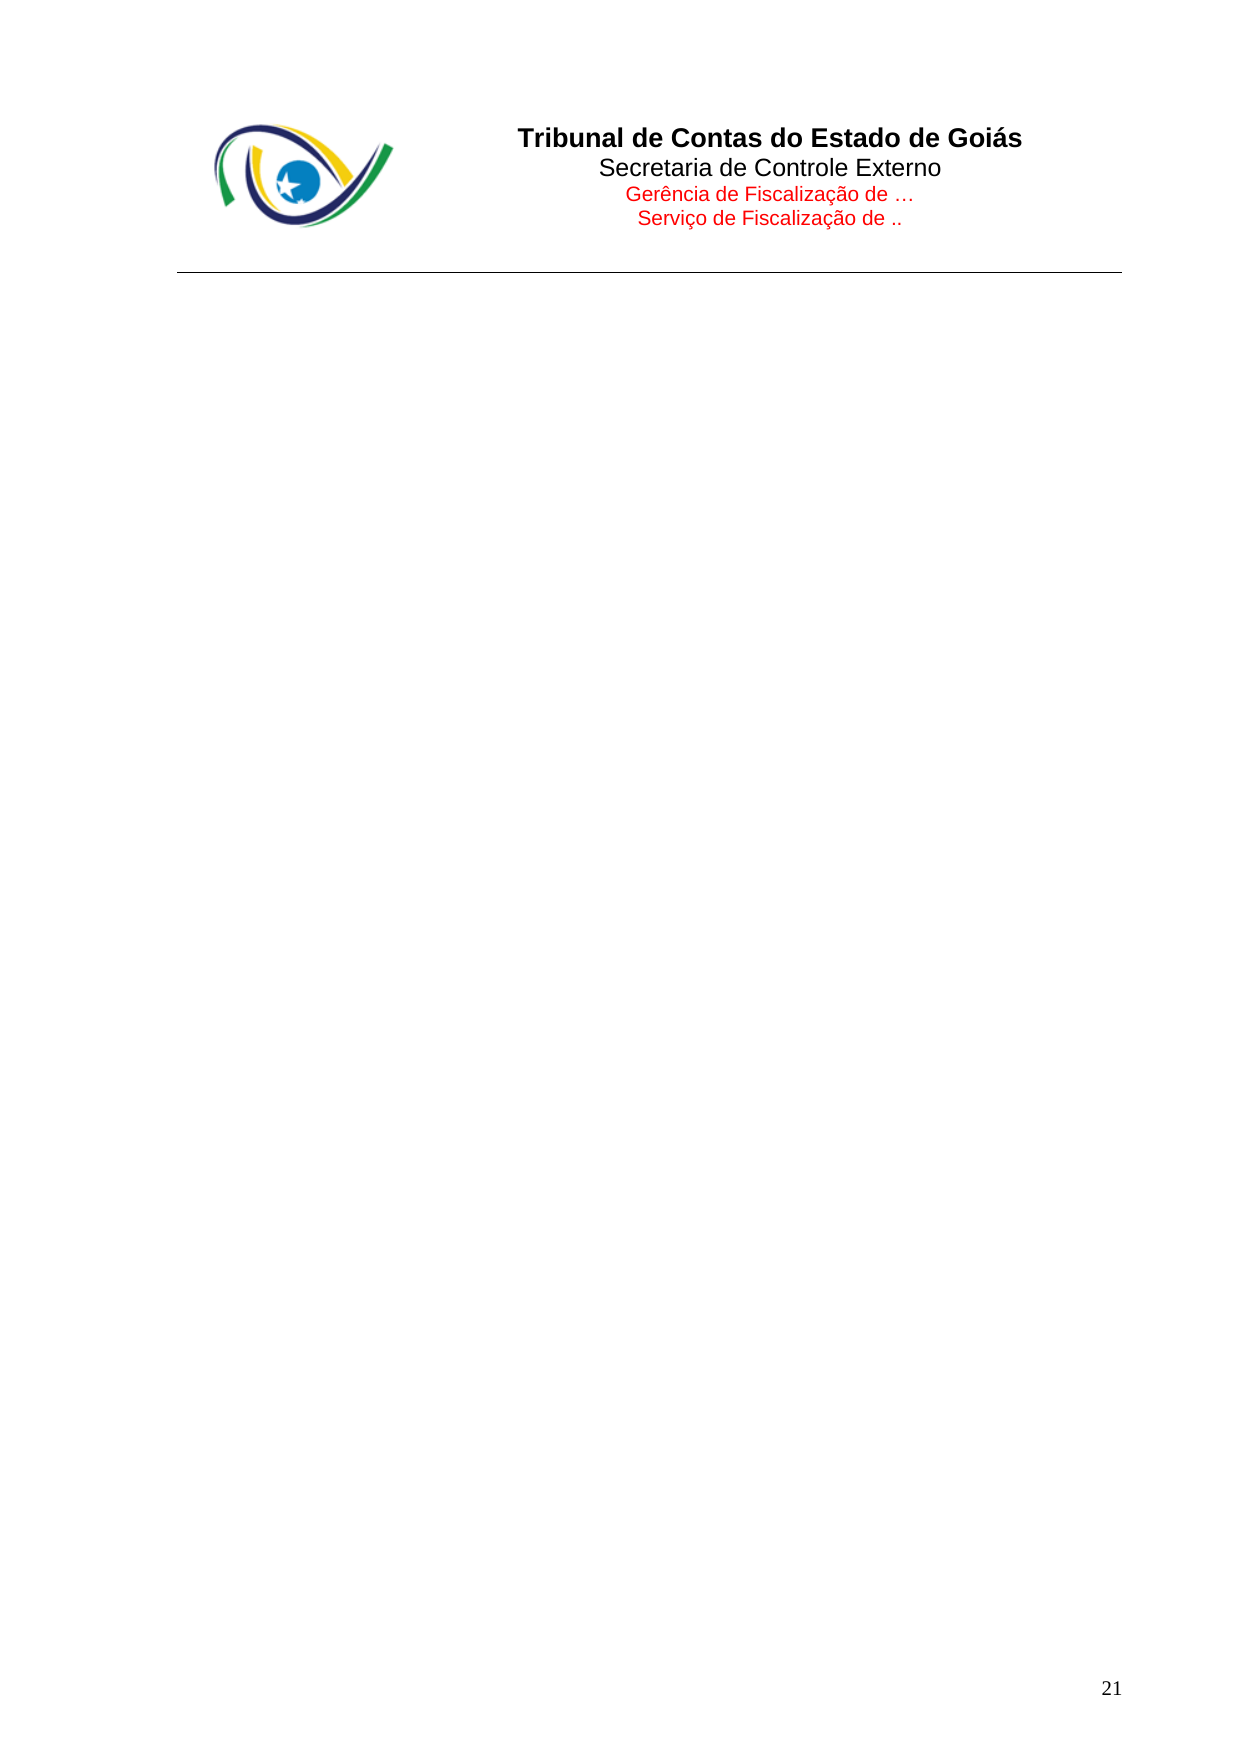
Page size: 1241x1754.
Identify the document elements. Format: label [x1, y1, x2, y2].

picture [207, 117, 399, 235]
